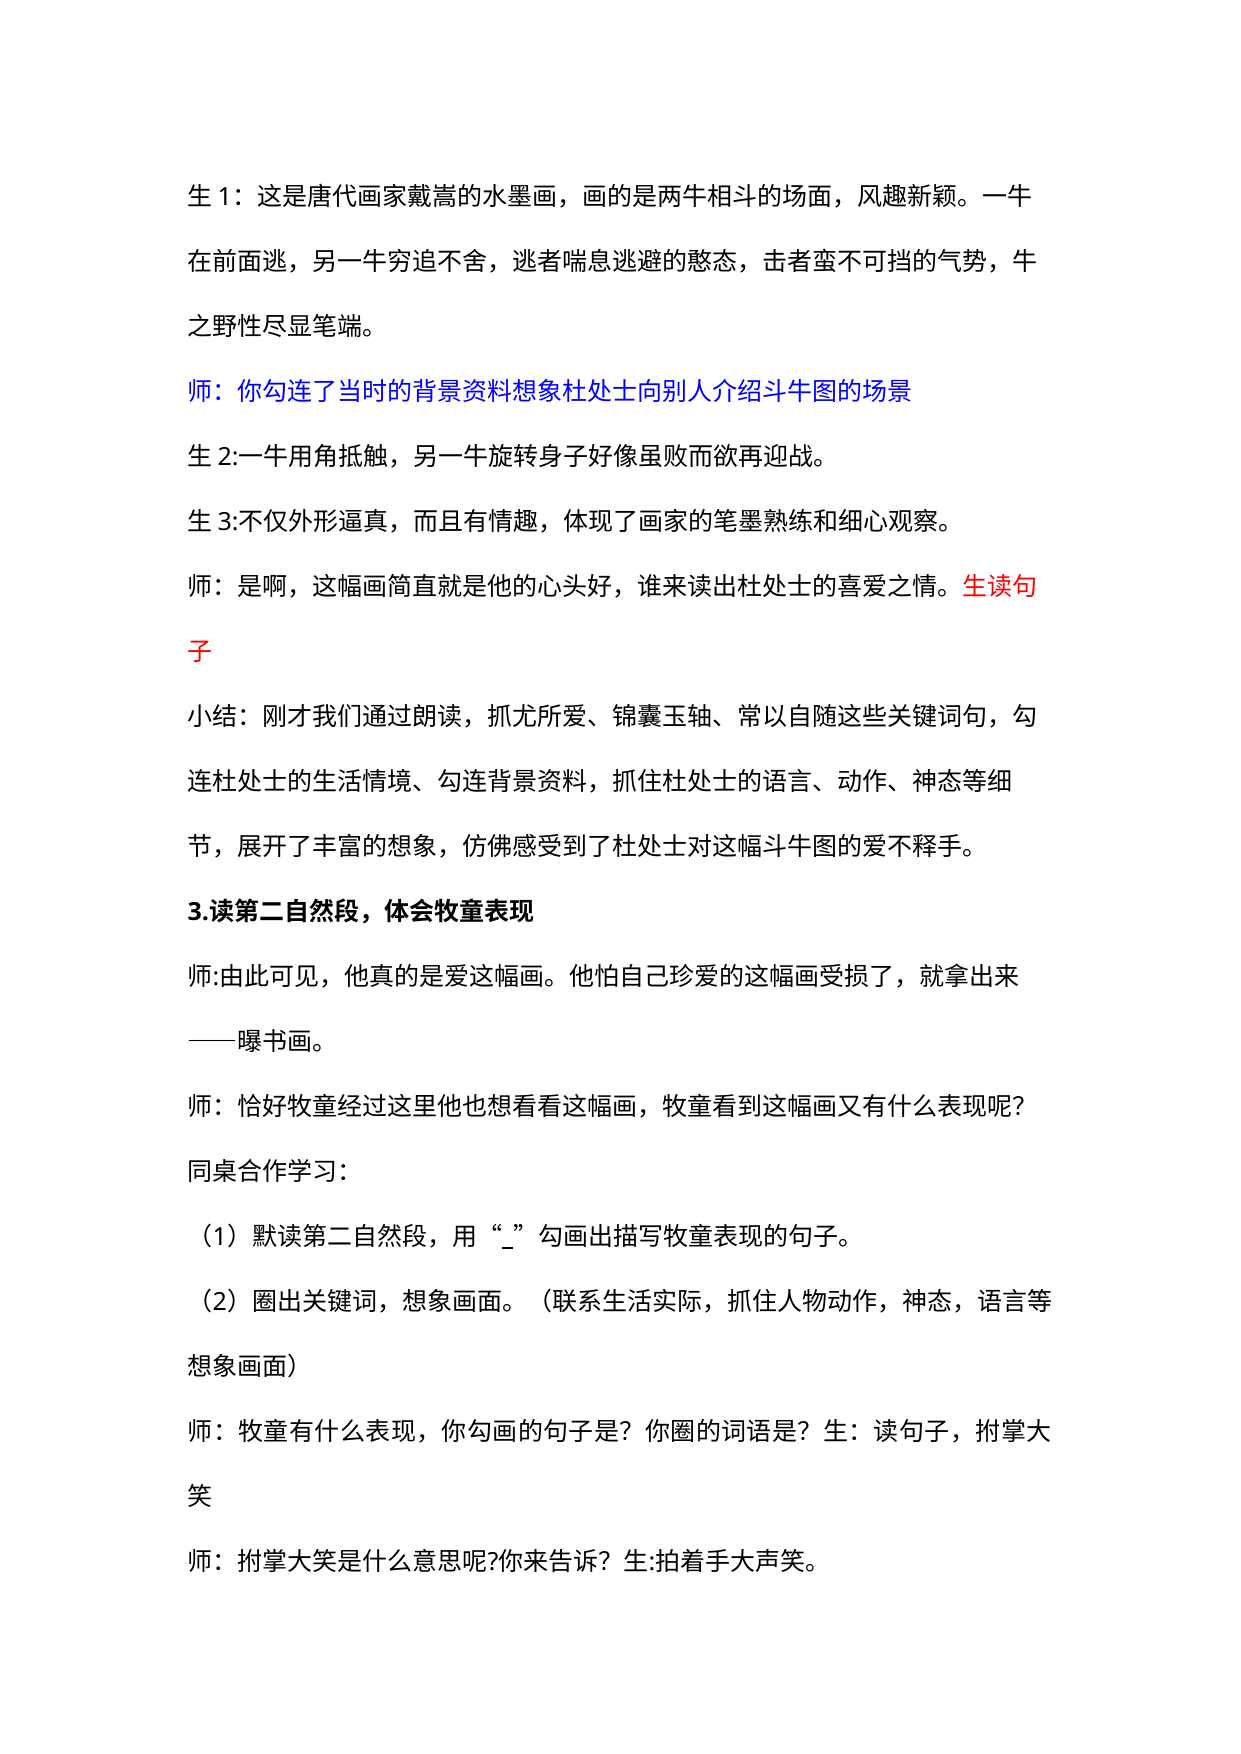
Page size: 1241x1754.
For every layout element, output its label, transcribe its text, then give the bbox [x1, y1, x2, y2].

list 师:由此可见，他真的是爱这幅画。他怕自己珍爱的这幅画受损了，就拿出来——曝书画。 [187, 942, 1053, 1072]
list （2）圈出关键词，想象画面。（联系生活实际，抓住人物动作，神态，语言等想象画面） [187, 1267, 1053, 1397]
list 师：你勾连了当时的背景资料想象杜处士向别人介绍斗牛图的场景 [187, 357, 1053, 422]
list 师：是啊，这幅画简直就是他的心头好，谁来读出杜处士的喜爱之情。生读句子 [187, 552, 1053, 682]
list 生2:一牛用角抵触，另一牛旋转身子好像虽败而欲再迎战。 [187, 422, 1053, 487]
list 生1：这是唐代画家戴嵩的水墨画，画的是两牛相斗的场面，风趣新颖。一牛在前面逃，另一牛穷追不舍，逃者喘息逃避的憨态，击者蛮不可挡的气势，牛之野性尽显笔端。 [187, 162, 1053, 357]
list 师：拊掌大笑是什么意思呢?你来告诉？生:拍着手大声笑。 [187, 1527, 1053, 1592]
list 同桌合作学习： [187, 1137, 1053, 1202]
list 3.读第二自然段，体会牧童表现 [187, 877, 1053, 942]
list 小结：刚才我们通过朗读，抓尤所爱、锦囊玉轴、常以自随这些关键词句，勾连杜处士的生活情境、勾连背景资料，抓住杜处士的语言、动作、神态等细节，展开了丰富的想象，仿佛感受到了杜处士对这幅斗牛图的爱不释手。 [187, 682, 1053, 877]
list 师：牧童有什么表现，你勾画的句子是？你圈的词语是？生：读句子，拊掌大笑 [187, 1397, 1053, 1527]
list 生3:不仅外形逼真，而且有情趣，体现了画家的笔墨熟练和细心观察。 [187, 487, 1053, 552]
list 默读第二自然段，用“ ”勾画出描写牧童表现的句子。 [187, 1202, 1053, 1267]
list 师：恰好牧童经过这里他也想看看这幅画，牧童看到这幅画又有什么表现呢？ [187, 1072, 1053, 1137]
